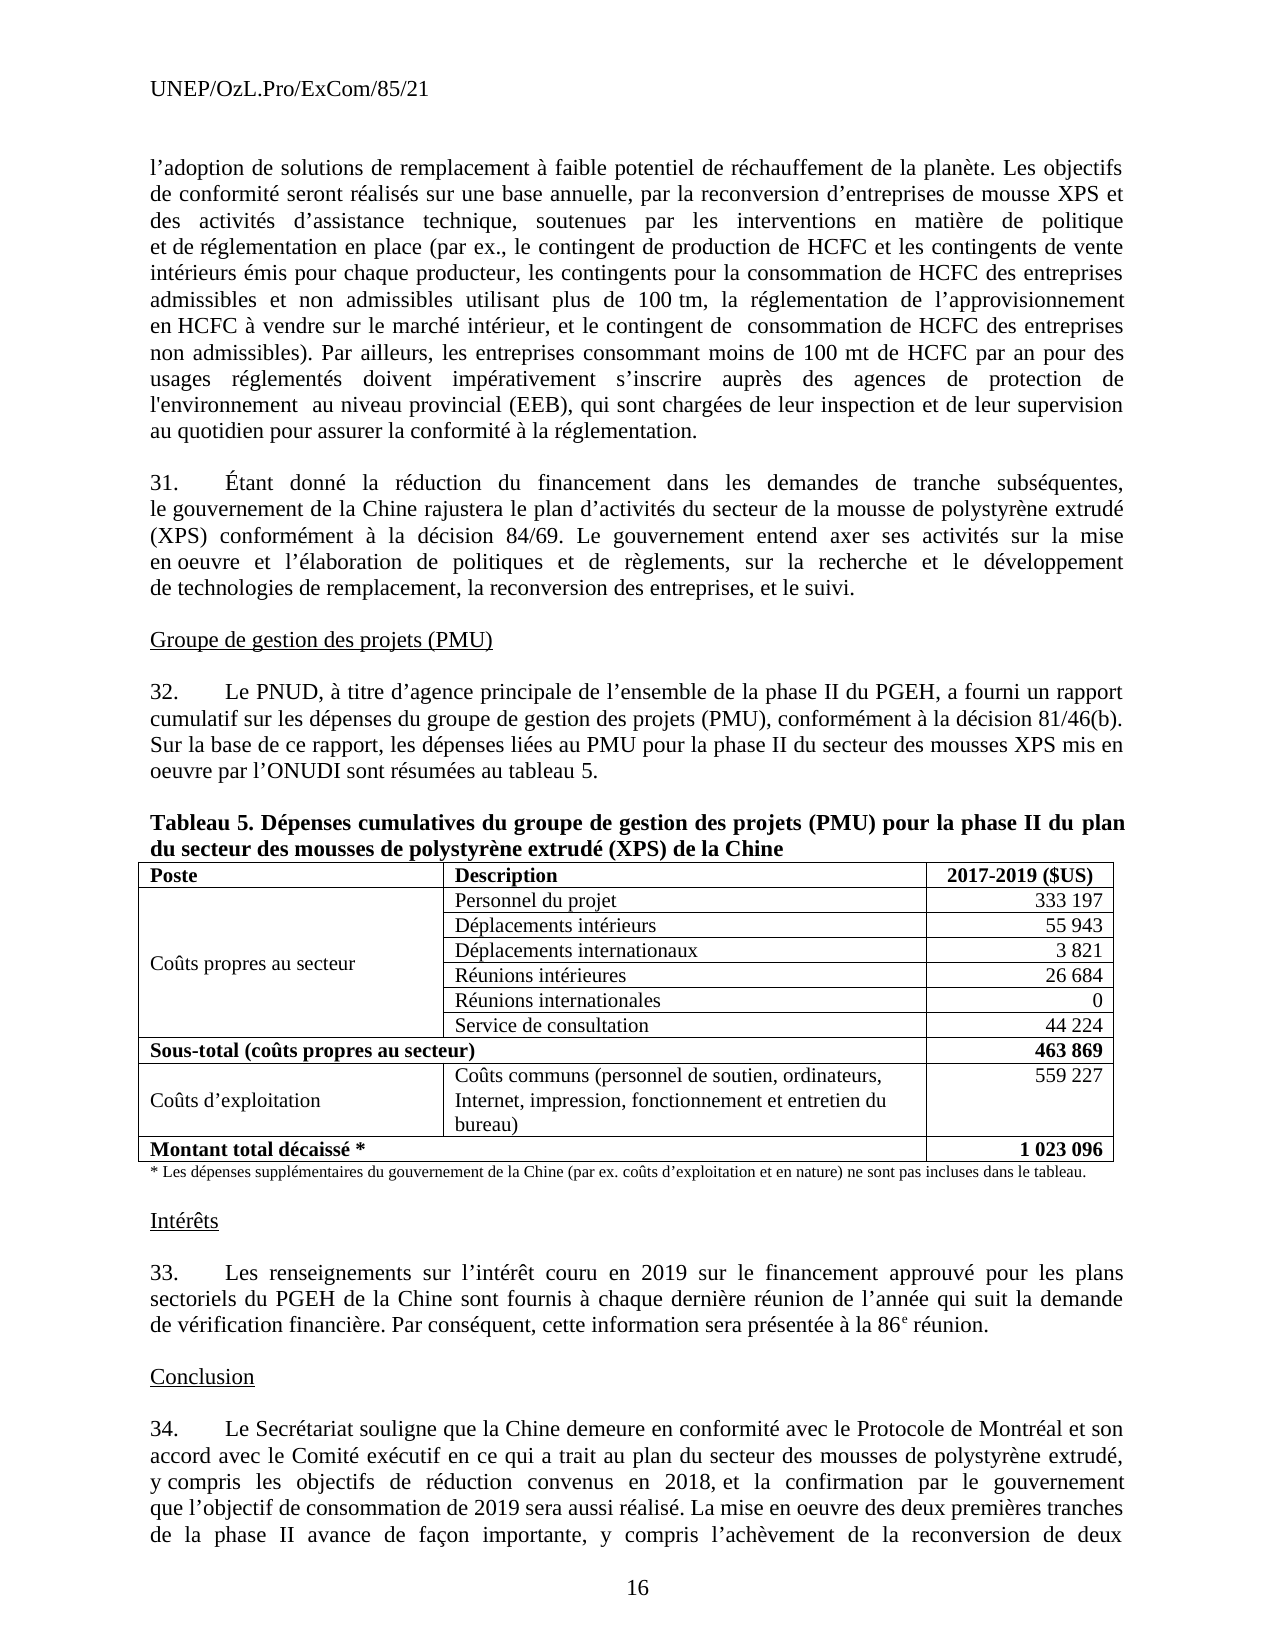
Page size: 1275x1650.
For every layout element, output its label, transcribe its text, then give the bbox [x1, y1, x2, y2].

table_header 2017-2019 ($US) [927, 863, 1113, 887]
table_cell 559 227 [927, 1064, 1113, 1136]
subtitle Les renseignements sur l’intérêt couru en 2019 sur le financement approuvé pour les plans sectoriels du PGEH de la Chine sont fournis à chaque dernière réunion de l’année qui suit la demande de vérification financière. Par conséquent, cette information sera présentée à la 86e réunion. [150, 1259, 1125, 1338]
text Conclusion [150, 1363, 1125, 1389]
subtitle Le PNUD, à titre d’agence principale de l’ensemble de la phase II du PGEH, a fourni un rapport cumulatif sur les dépenses du groupe de gestion des projets (PMU), conformément à la décision 81/46(b). Sur la base de ce rapport, les dépenses liées au PMU pour la phase II du secteur des mousses XPS mis en oeuvre par l’ONUDI sont résumées au tableau 5. [150, 678, 1125, 784]
table_header Poste [139, 863, 443, 887]
table_cell Coûts propres au secteur [139, 888, 443, 1037]
subtitle Étant donné la réduction du financement dans les demandes de tranche subséquentes, le gouvernement de la Chine rajustera le plan d’activités du secteur de la mousse de polystyrène extrudé (XPS) conformément à la décision 84/69. Le gouvernement entend axer ses activités sur la mise en oeuvre et l’élaboration de politiques et de règlements, sur la recherche et le développement de technologies de remplacement, la reconversion des entreprises, et le suivi. [150, 469, 1125, 601]
table_cell 3 821 [927, 938, 1113, 962]
table_cell Déplacements internationaux [444, 938, 926, 962]
title Intérêts [150, 1207, 1125, 1234]
table_cell 1 023 096 [927, 1137, 1113, 1161]
table_cell 463 869 [927, 1038, 1113, 1062]
text * Les dépenses supplémentaires du gouvernement de la Chine (par ex. coûts d’exploitation et en nature) ne sont pas incluses dans le tableau. [150, 1162, 1125, 1181]
table_cell 0 [927, 988, 1113, 1012]
table_cell Service de consultation [444, 1013, 926, 1037]
table_cell Déplacements intérieurs [444, 913, 926, 937]
table_cell Coûts d’exploitation [139, 1064, 443, 1136]
table_cell Sous-total (coûts propres au secteur) [139, 1038, 926, 1062]
table_cell 55 943 [927, 913, 1113, 937]
table_cell 333 197 [927, 888, 1113, 912]
table_header Description [444, 863, 926, 887]
table_cell 26 684 [927, 963, 1113, 987]
table_cell Réunions intérieures [444, 963, 926, 987]
table_cell Coûts communs (personnel de soutien, ordinateurs, Internet, impression, fonctionnement et entretien du bureau) [444, 1064, 926, 1136]
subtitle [150, 1415, 1125, 1547]
table_cell 44 224 [927, 1013, 1113, 1037]
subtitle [150, 154, 1125, 444]
text Groupe de gestion des projets (PMU) [150, 626, 1125, 652]
table_cell Personnel du projet [444, 888, 926, 912]
table_cell Réunions internationales [444, 988, 926, 1012]
subtitle Tableau 5. Dépenses cumulatives du groupe de gestion des projets (PMU) pour la phase II du plan du secteur des mousses de polystyrène extrudé (XPS) de la Chine [150, 809, 1125, 862]
table_cell Montant total décaissé * [139, 1137, 926, 1161]
